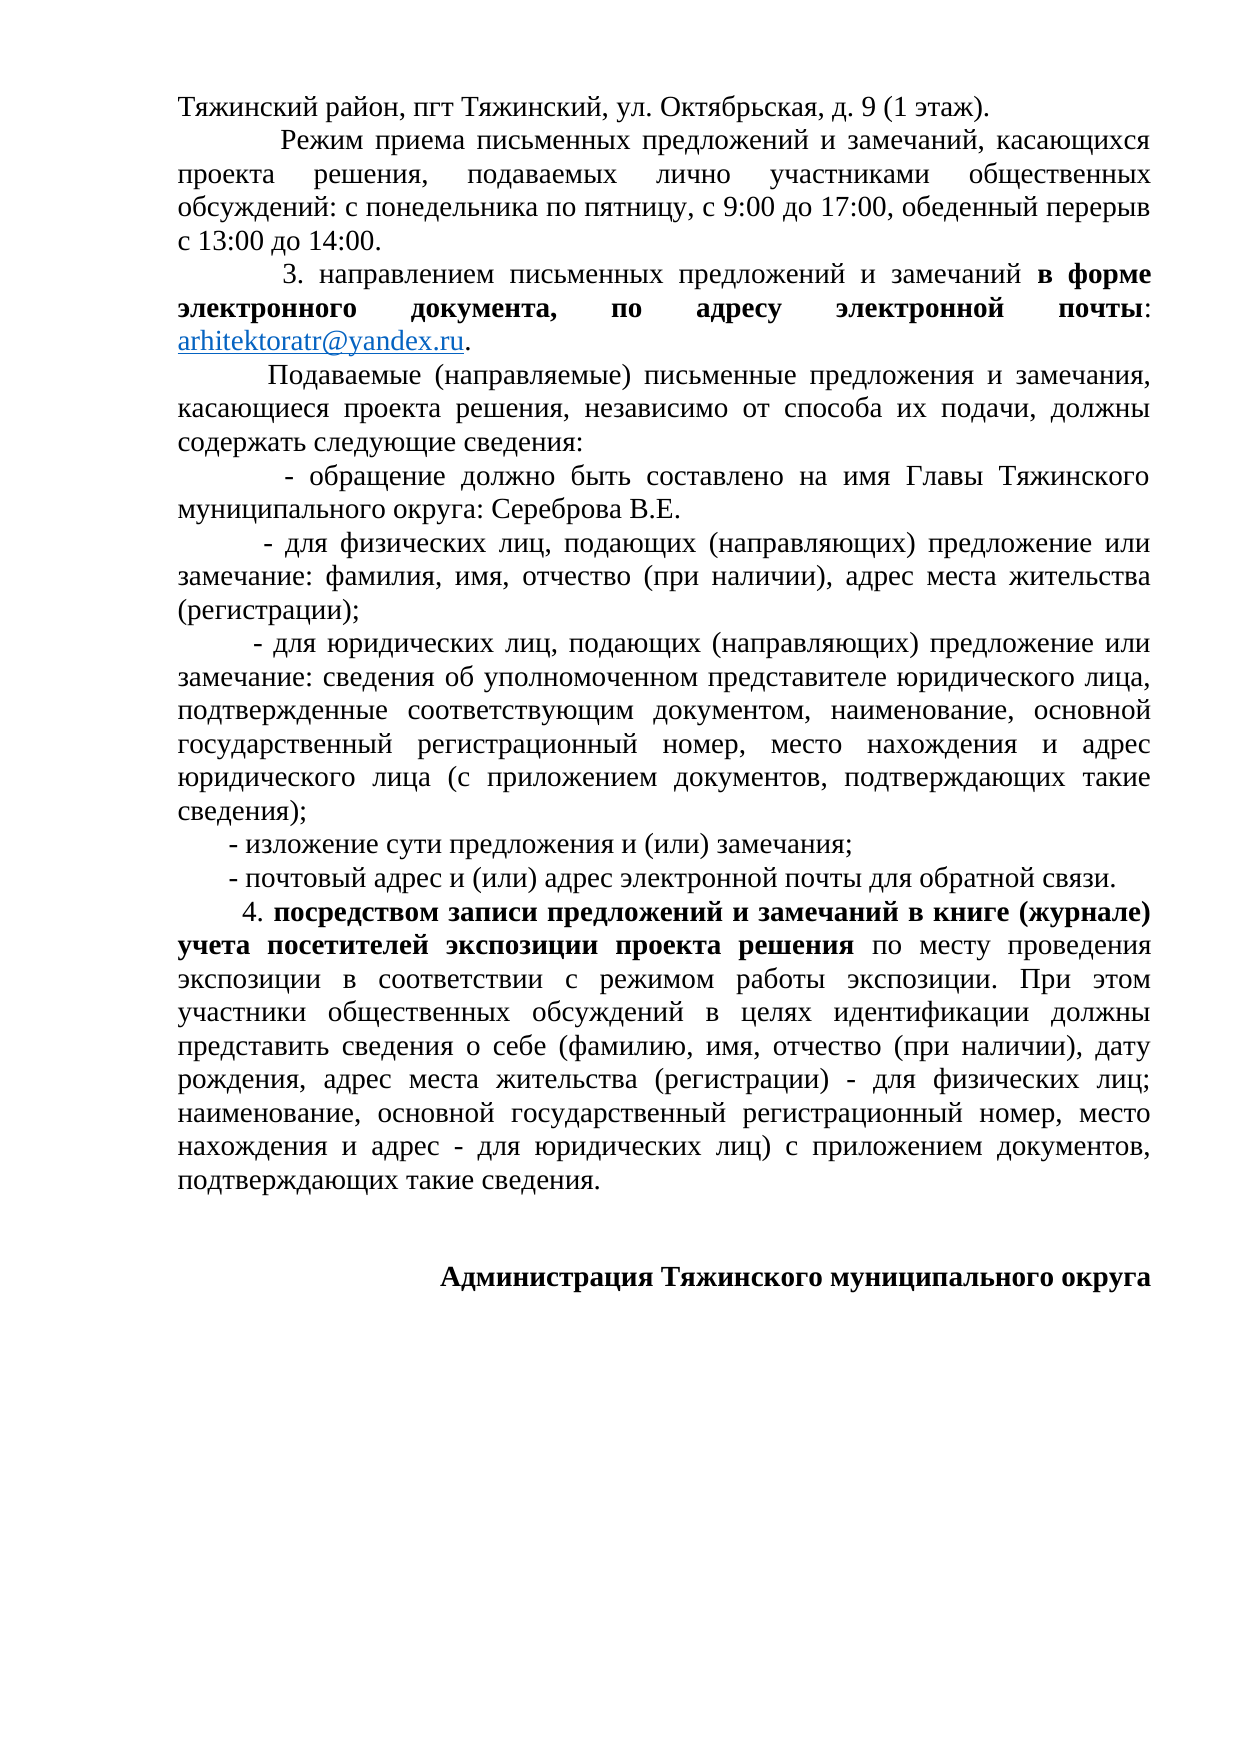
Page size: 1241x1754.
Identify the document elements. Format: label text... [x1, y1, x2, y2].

text 3. направлением письменных предложений и замечаний в форме электронного документа, по адресу электронной почты: arhitektoratr@yandex.ru. [177, 256, 1152, 357]
text - изложение сути предложения и (или) замечания; [177, 827, 1152, 860]
text Режим приема письменных предложений и замечаний, касающихся проекта решения, подаваемых лично участниками общественных обсуждений: с понедельника по пятницу, с 9:00 до 17:00, обеденный перерыв с 13:00 до 14:00. [177, 122, 1152, 256]
text Администрация Тяжинского муниципального округа [177, 1259, 1152, 1293]
text - для юридических лиц, подающих (направляющих) предложение или замечание: сведения об уполномоченном представителе юридического лица, подтвержденные соответствующим документом, наименование, основной государственный регистрационный номер, место нахождения и адрес юридического лица (с приложением документов, подтверждающих такие сведения); [177, 625, 1152, 827]
text - обращение должно быть составлено на имя Главы Тяжинского муниципального округа: Сереброва В.Е. [177, 458, 1152, 525]
text Подаваемые (направляемые) письменные предложения и замечания, касающиеся проекта решения, независимо от способа их подачи, должны содержать следующие сведения: [177, 357, 1152, 458]
text - для физических лиц, подающих (направляющих) предложение или замечание: фамилия, имя, отчество (при наличии), адрес места жительства (регистрации); [177, 525, 1152, 625]
text - почтовый адрес и (или) адрес электронной почты для обратной связи. [177, 860, 1152, 894]
text 4. посредством записи предложений и замечаний в книге (журнале) учета посетителей экспозиции проекта решения по месту проведения экспозиции в соответствии с режимом работы экспозиции. При этом участники общественных обсуждений в целях идентификации должны представить сведения о себе (фамилию, имя, отчество (при наличии), дату рождения, адрес места жительства (регистрации) - для физических лиц; наименование, основной государственный регистрационный номер, место нахождения и адрес - для юридических лиц) с приложением документов, подтверждающих такие сведения. [177, 894, 1152, 1196]
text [177, 89, 1152, 122]
